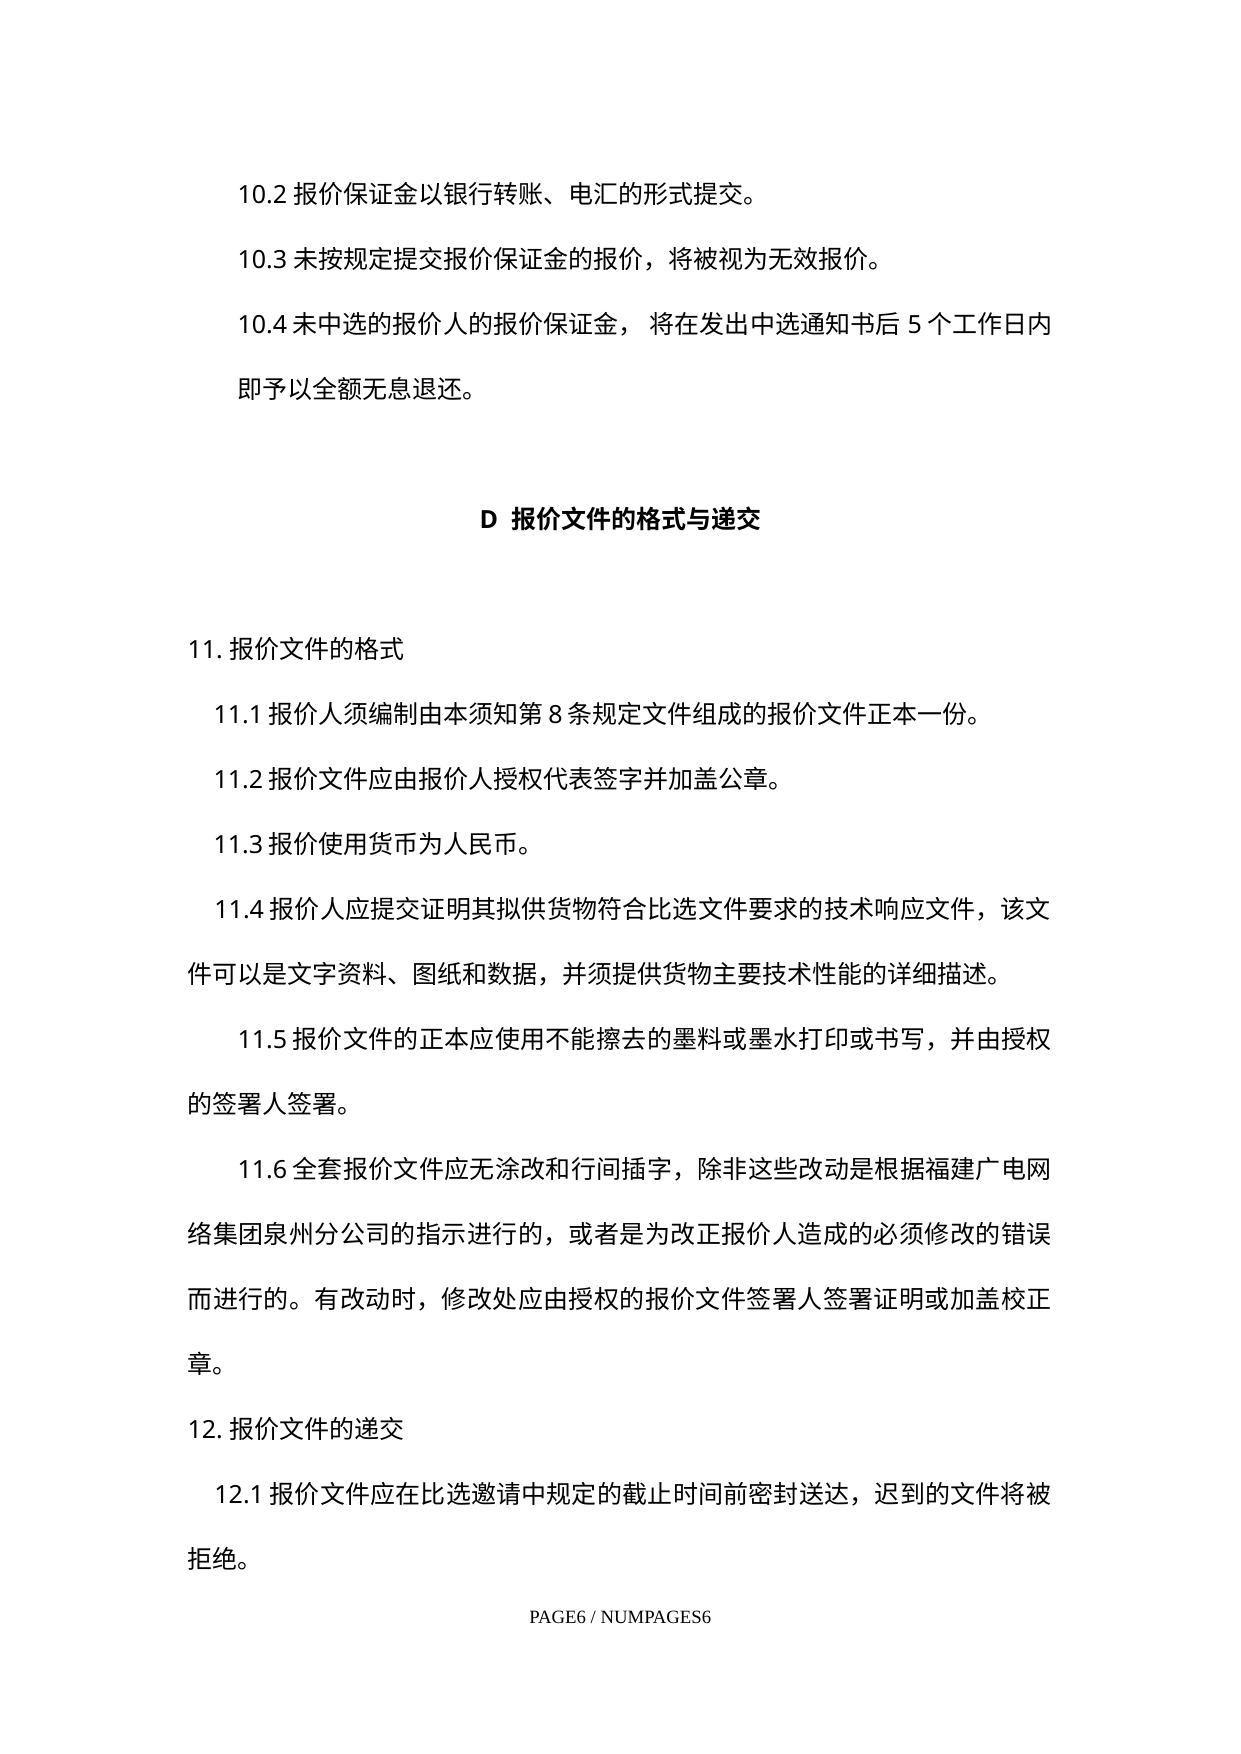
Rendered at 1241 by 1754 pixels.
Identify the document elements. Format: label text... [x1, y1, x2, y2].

text 12. 报价文件的递交 [187, 1395, 1053, 1460]
text 12.1报价文件应在比选邀请中规定的截止时间前密封送达，迟到的文件将被拒绝。 [187, 1460, 1053, 1590]
text 11. 报价文件的格式 [187, 615, 1053, 680]
text 11.2报价文件应由报价人授权代表签字并加盖公章。 [187, 745, 1053, 810]
text 11.4报价人应提交证明其拟供货物符合比选文件要求的技术响应文件，该文件可以是文字资料、图纸和数据，并须提供货物主要技术性能的详细描述。 [187, 875, 1053, 1005]
text 11.6全套报价文件应无涂改和行间插字，除非这些改动是根据福建广电网络集团泉州分公司的指示进行的，或者是为改正报价人造成的必须修改的错误而进行的。有改动时，修改处应由授权的报价文件签署人签署证明或加盖校正章。 [187, 1135, 1053, 1395]
text 11.1报价人须编制由本须知第8条规定文件组成的报价文件正本一份。 [187, 680, 1053, 745]
text 11.5报价文件的正本应使用不能擦去的墨料或墨水打印或书写，并由授权的签署人签署。 [187, 1005, 1053, 1135]
text 11.3报价使用货币为人民币。 [187, 810, 1053, 875]
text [187, 160, 1053, 420]
text D 报价文件的格式与递交 [187, 485, 1053, 550]
